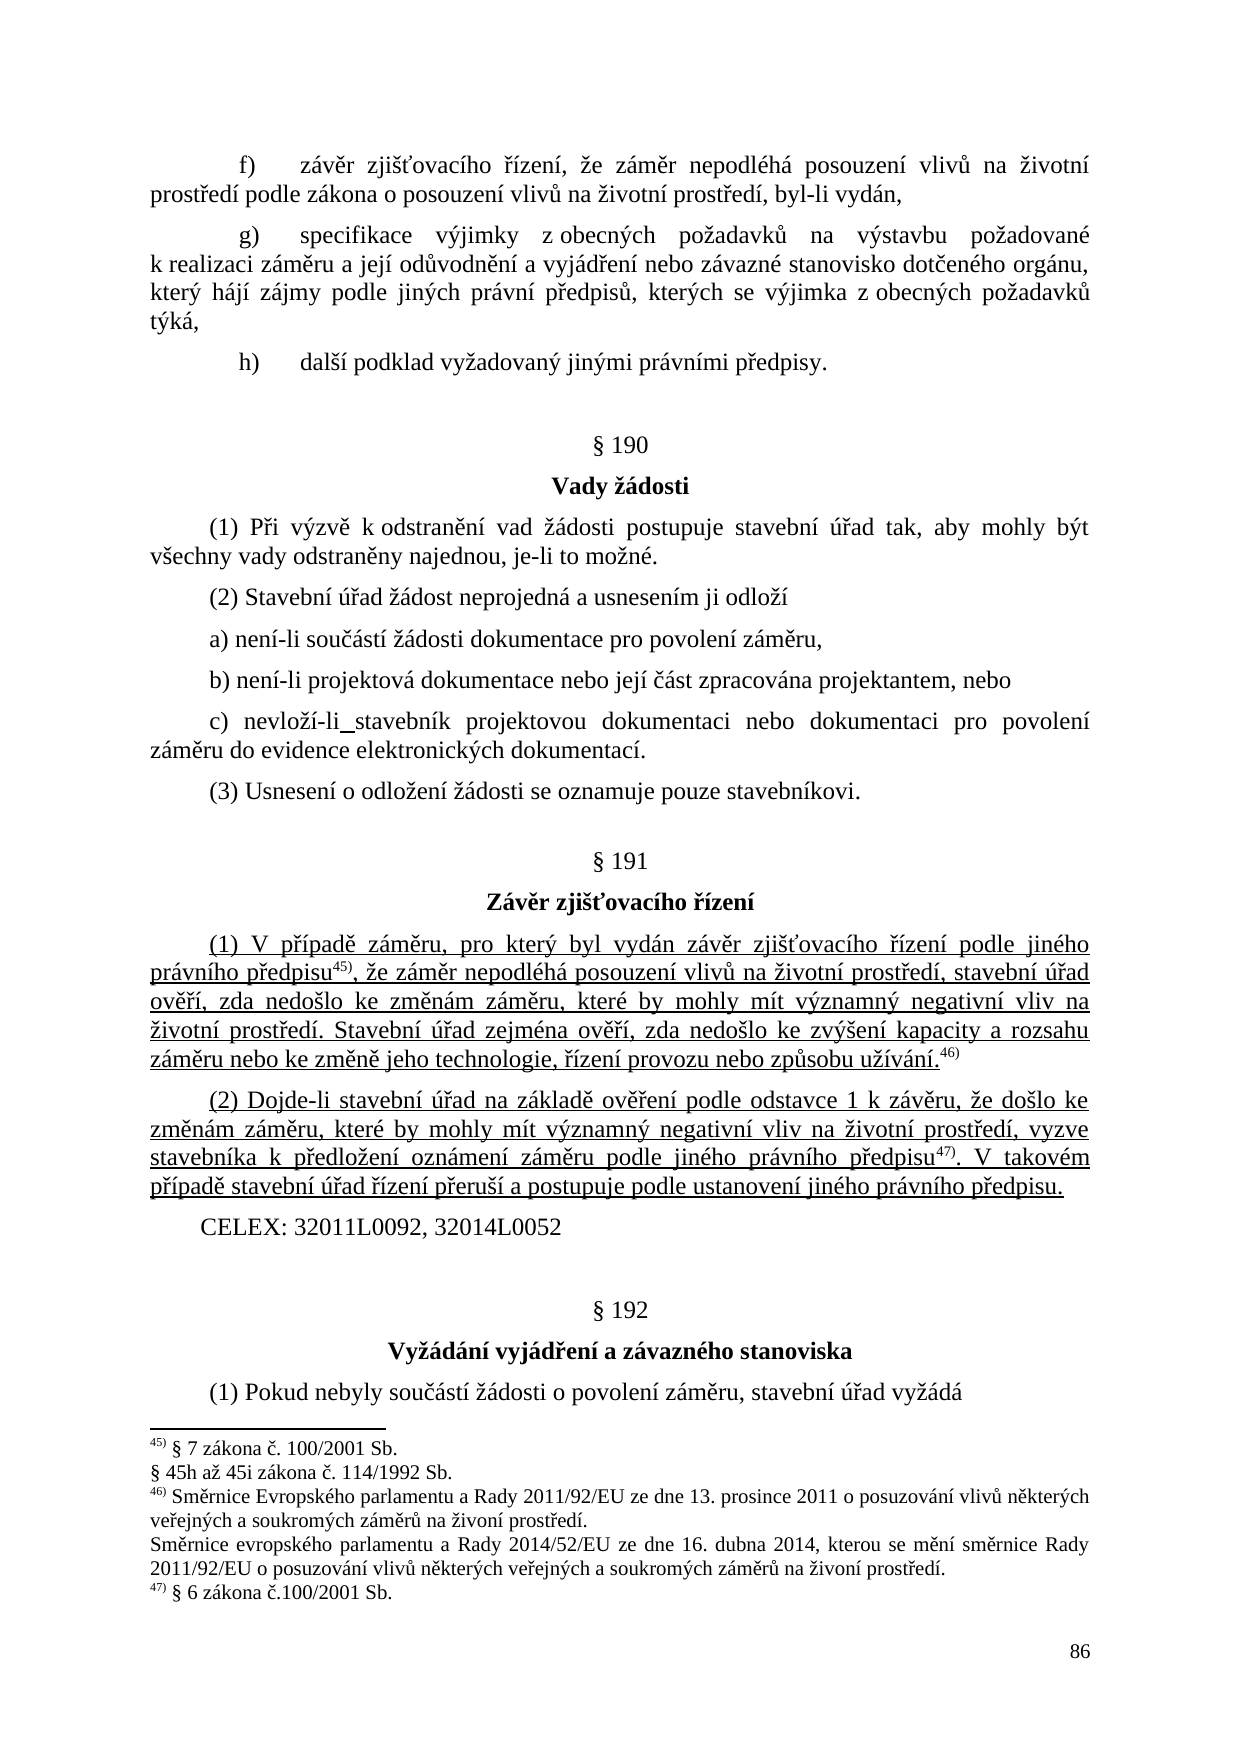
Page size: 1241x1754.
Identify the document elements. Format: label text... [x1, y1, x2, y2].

text b) není-li projektová dokumentace nebo její část zpracována projektantem, nebo [150, 665, 1090, 694]
text Vady žádosti [150, 471, 1090, 500]
text § 190 [150, 430, 1090, 459]
text Vyžádání vyjádření a závazného stanoviska [150, 1336, 1090, 1365]
text f) závěr zjišťovacího řízení, že záměr nepodléhá posouzení vlivů na životní prostředí podle zákona o posouzení vlivů na životní prostředí, byl-li vydán, [150, 150, 1090, 207]
text (2) Dojde-li stavební úřad na základě ověření podle odstavce 1 k závěru, že došlo ke změnám záměru, které by mohly mít významný negativní vliv na životní prostředí, vyzve stavebníka k předložení oznámení záměru podle jiného právního předpisu). V takovém případě stavební úřad řízení přeruší a postupuje podle ustanovení jiného právního předpisu. [150, 1169, 1090, 1200]
text (2) Stavební úřad žádost neprojedná a usnesením ji odloží [150, 582, 1090, 611]
text (3) Usnesení o odložení žádosti se oznamuje pouze stavebníkovi. [150, 776, 1090, 805]
text CELEX: 32011L0092, 32014L0052 [150, 1212, 1090, 1241]
text (1) V případě záměru, pro který byl vydán závěr zjišťovacího řízení podle jiného právního předpisu), že záměr nepodléhá posouzení vlivů na životní prostředí, stavební úřad ověří, zda nedošlo ke změnám záměru, které by mohly mít významný negativní vliv na životní prostředí. Stavební úřad zejména ověří, zda nedošlo ke zvýšení kapacity a rozsahu záměru nebo ke změně jeho technologie, řízení provozu nebo způsobu užívání.) [150, 1013, 1090, 1040]
text § 192 [150, 1295, 1090, 1324]
text Závěr zjišťovacího řízení [150, 887, 1090, 916]
text (1) V případě záměru, pro který byl vydán závěr zjišťovacího řízení podle jiného právního předpisu), že záměr nepodléhá posouzení vlivů na životní prostředí, stavební úřad ověří, zda nedošlo ke změnám záměru, které by mohly mít významný negativní vliv na životní prostředí. Stavební úřad zejména ověří, zda nedošlo ke zvýšení kapacity a rozsahu záměru nebo ke změně jeho technologie, řízení provozu nebo způsobu užívání.) [150, 984, 1090, 1011]
text h) další podklad vyžadovaný jinými právními předpisy. [150, 347, 1090, 376]
text § 191 [150, 846, 1090, 875]
text c) nevloží-li stavebník projektovou dokumentaci nebo dokumentaci pro povolení záměru do evidence elektronických dokumentací. [150, 706, 1090, 764]
text (1) V případě záměru, pro který byl vydán závěr zjišťovacího řízení podle jiného právního předpisu), že záměr nepodléhá posouzení vlivů na životní prostředí, stavební úřad ověří, zda nedošlo ke změnám záměru, které by mohly mít významný negativní vliv na životní prostředí. Stavební úřad zejména ověří, zda nedošlo ke zvýšení kapacity a rozsahu záměru nebo ke změně jeho technologie, řízení provozu nebo způsobu užívání.) [150, 1041, 1090, 1072]
text (2) Dojde-li stavební úřad na základě ověření podle odstavce 1 k závěru, že došlo ke změnám záměru, které by mohly mít významný negativní vliv na životní prostředí, vyzve stavebníka k předložení oznámení záměru podle jiného právního předpisu). V takovém případě stavební úřad řízení přeruší a postupuje podle ustanovení jiného právního předpisu. [150, 1085, 1090, 1167]
text g) specifikace výjimky z obecných požadavků na výstavbu požadované k realizaci záměru a její odůvodnění a vyjádření nebo závazné stanovisko dotčeného orgánu, který hájí zájmy podle jiných právní předpisů, kterých se výjimka z obecných požadavků týká, [150, 220, 1090, 335]
text (1) Při výzvě k odstranění vad žádosti postupuje stavební úřad tak, aby mohly být všechny vady odstraněny najednou, je-li to možné. [150, 512, 1090, 570]
text (1) V případě záměru, pro který byl vydán závěr zjišťovacího řízení podle jiného právního předpisu), že záměr nepodléhá posouzení vlivů na životní prostředí, stavební úřad ověří, zda nedošlo ke změnám záměru, které by mohly mít významný negativní vliv na životní prostředí. Stavební úřad zejména ověří, zda nedošlo ke zvýšení kapacity a rozsahu záměru nebo ke změně jeho technologie, řízení provozu nebo způsobu užívání.) [150, 929, 1090, 982]
text a) není-li součástí žádosti dokumentace pro povolení záměru, [150, 624, 1090, 652]
text (1) Pokud nebyly součástí žádosti o povolení záměru, stavební úřad vyžádá [150, 1377, 1090, 1406]
